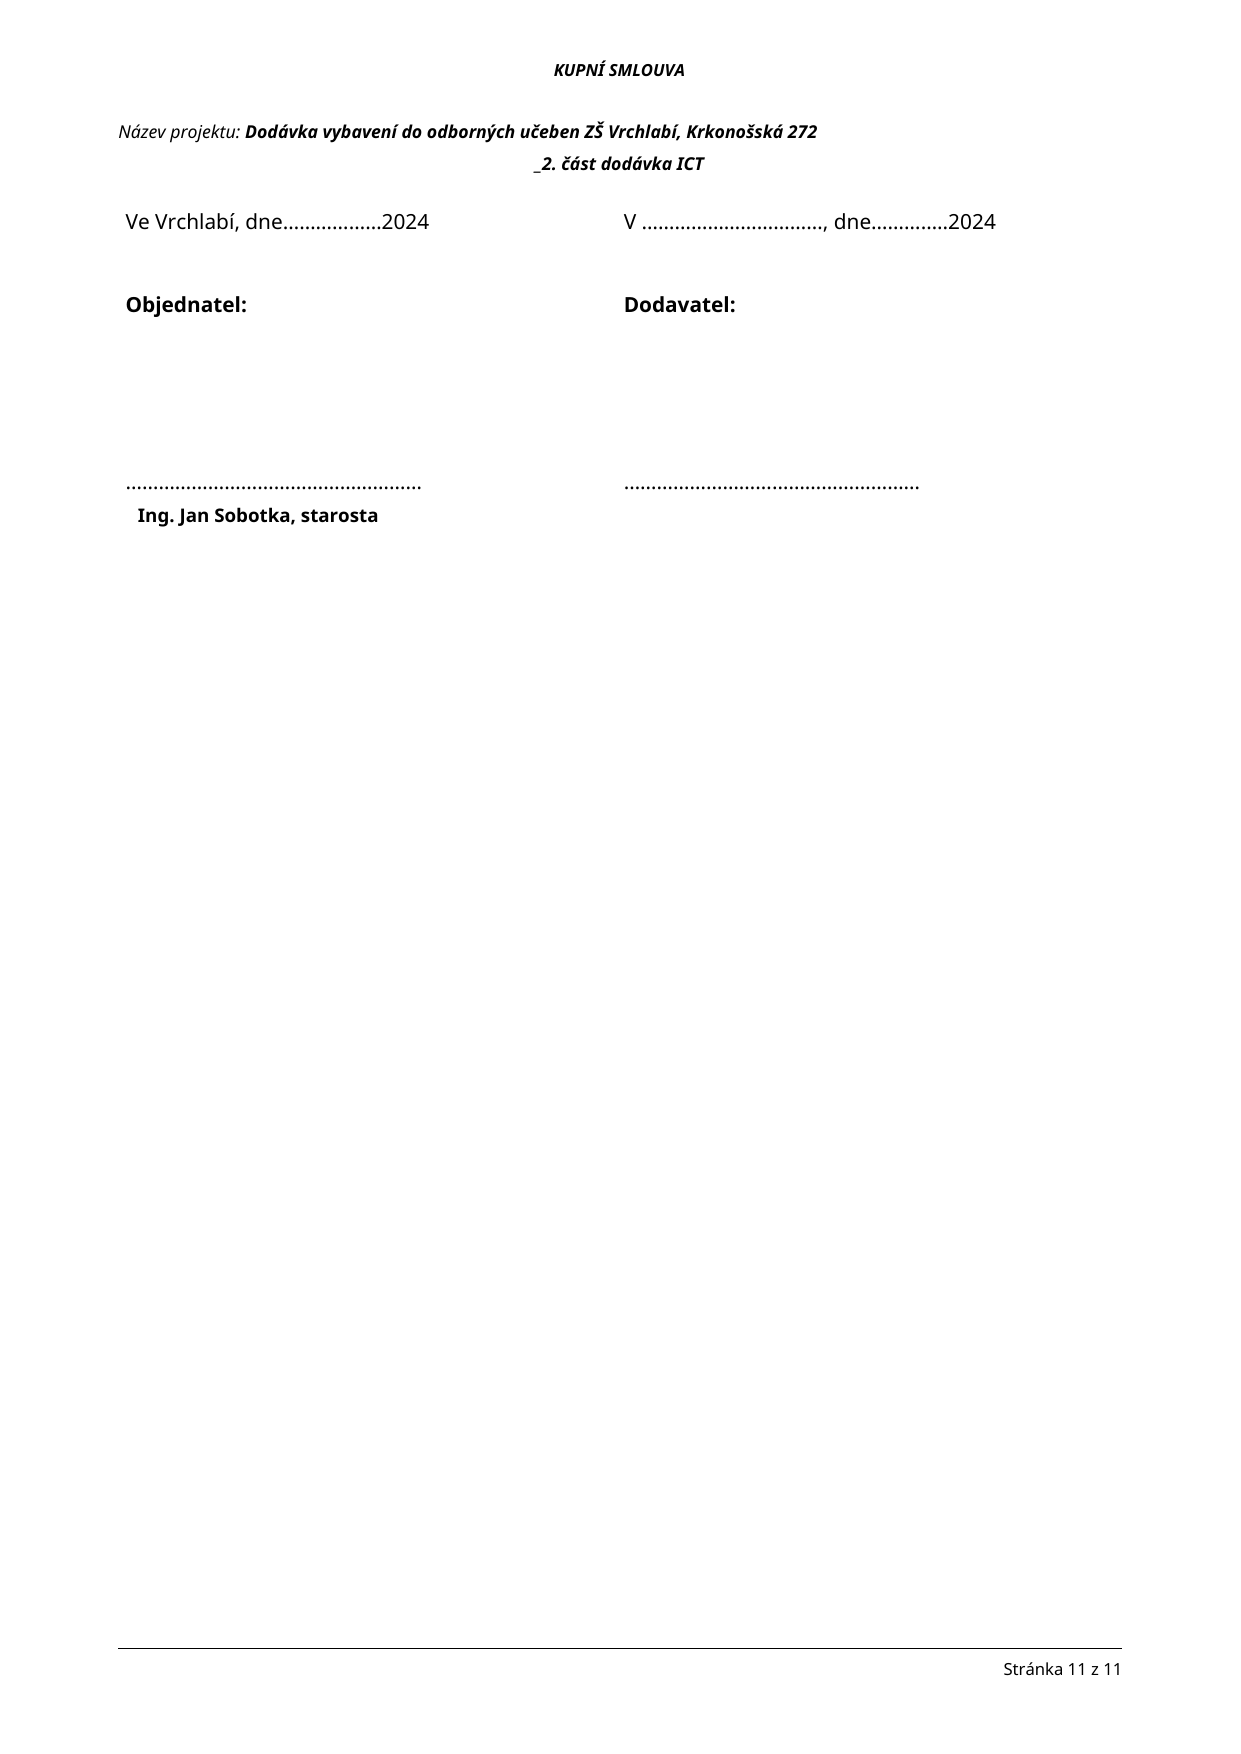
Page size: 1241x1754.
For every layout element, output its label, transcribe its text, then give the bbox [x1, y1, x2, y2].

table_cell ……………………………………………… [616, 325, 1122, 502]
text Ing. Jan Sobotka, starosta [118, 502, 1122, 528]
table_cell Objednatel: [118, 266, 616, 325]
table_cell ……………………………………………… [118, 325, 616, 502]
table_cell Dodavatel: [616, 266, 1122, 325]
table_header V ……………………………, dne…………..2024 [616, 207, 1122, 266]
table_header Ve Vrchlabí, dne………………2024 [118, 207, 616, 266]
